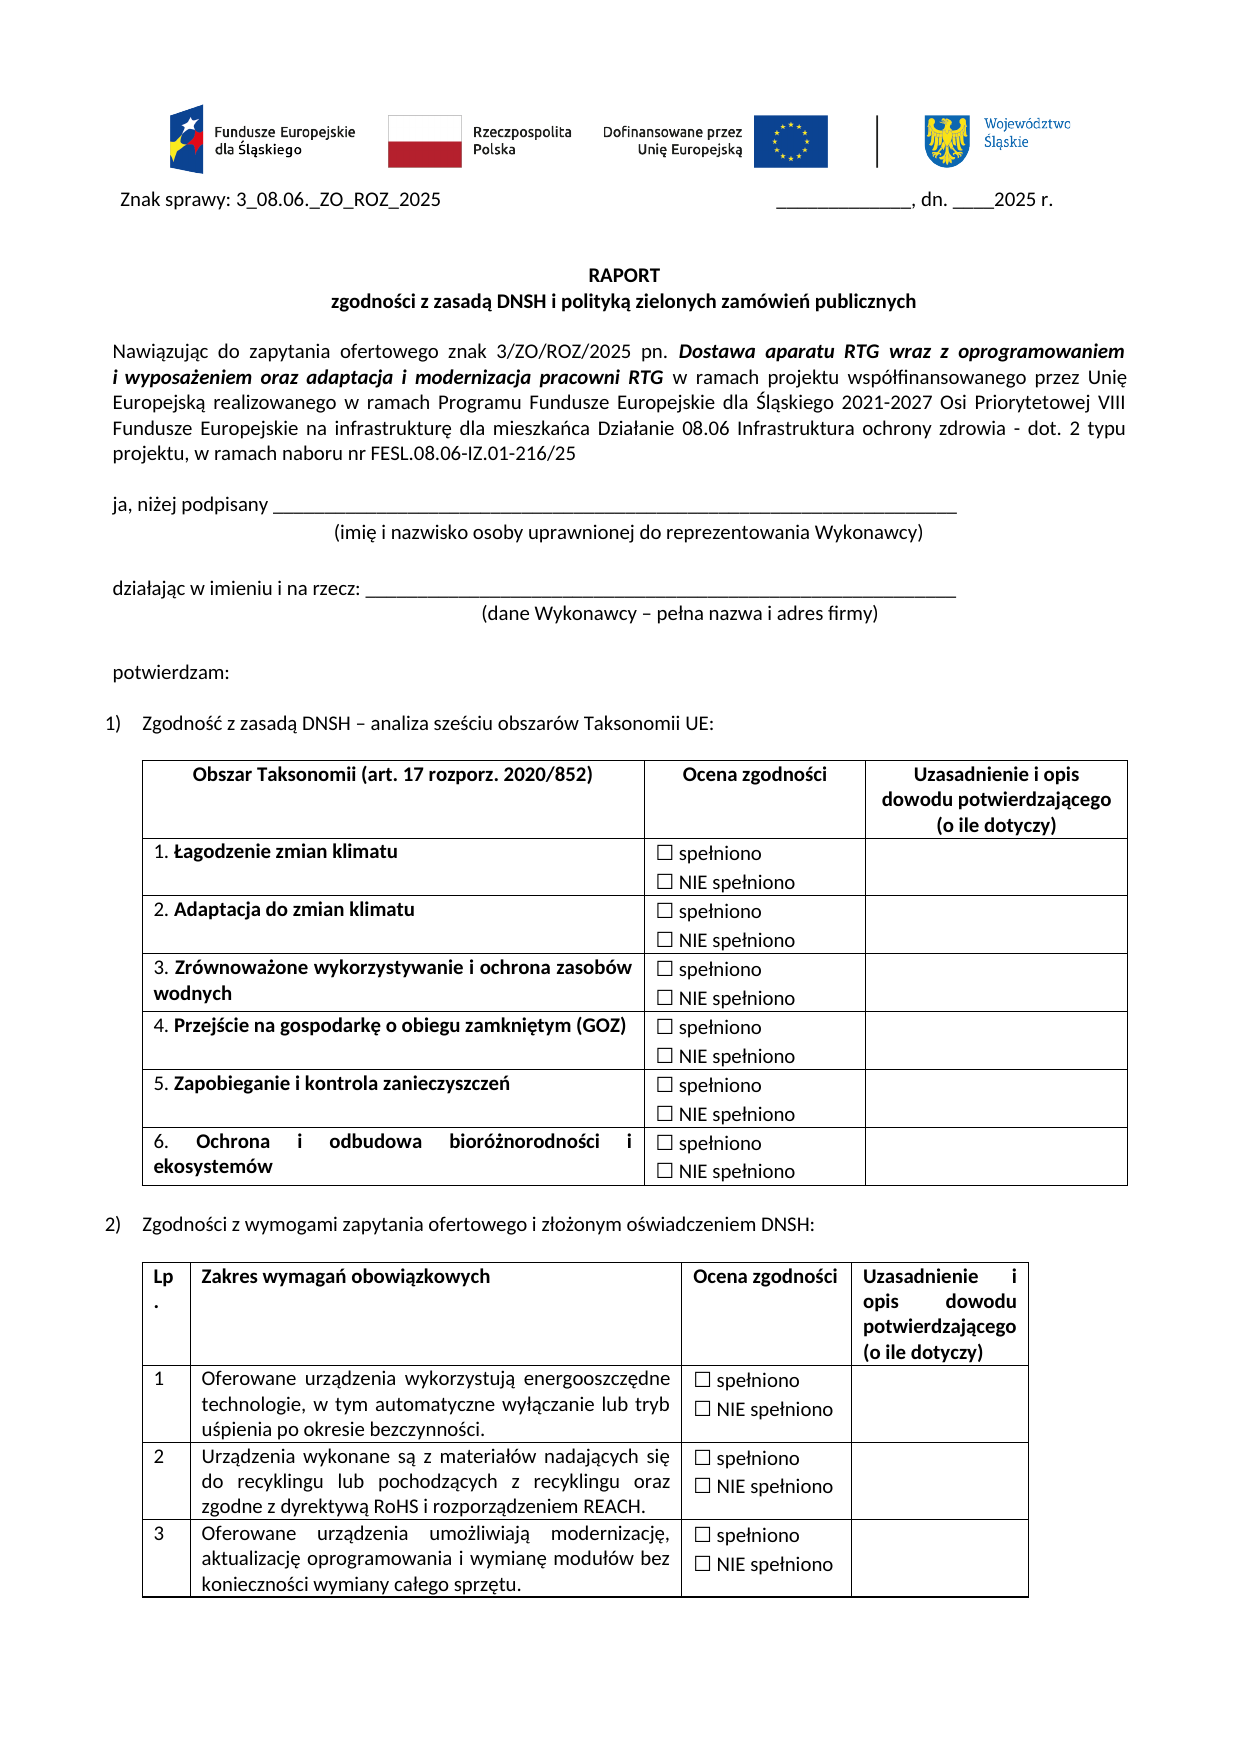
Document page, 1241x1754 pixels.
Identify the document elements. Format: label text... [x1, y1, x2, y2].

table_cell [866, 1128, 1127, 1185]
table_header Obszar Taksonomii (art. 17 rozporz. 2020/852) [143, 761, 644, 837]
text Raport [120, 262, 1128, 288]
text zgodności z zasadą DNSH i polityką zielonych zamówień publicznych [120, 288, 1128, 313]
text ja, niżej podpisany __________________________________________________________________ [112, 491, 1128, 517]
table_header Uzasadnienie i opis dowodu potwierdzającego (o ile dotyczy) [866, 761, 1127, 837]
table_header Ocena zgodności [682, 1263, 851, 1364]
text (dane Wykonawcy – pełna nazwa i adres firmy) [407, 600, 1128, 626]
table_cell 2. Adaptacja do zmian klimatu [143, 896, 644, 953]
table_cell ☐ spełniono ☐ NIE spełniono [645, 1128, 865, 1185]
table_cell [866, 954, 1127, 1011]
table_cell Oferowane urządzenia wykorzystują energooszczędne technologie, w tym automatyczne wyłączanie lub tryb uśpienia po okresie bezczynności. [191, 1366, 681, 1442]
table_cell ☐ spełniono ☐ NIE spełniono [645, 1012, 865, 1069]
list Zgodność z zasadą DNSH – analiza sześciu obszarów Taksonomii UE: [104, 710, 1128, 735]
table_header Zakres wymagań obowiązkowych [191, 1263, 681, 1364]
table_cell [852, 1443, 1028, 1519]
table_cell ☐ spełniono ☐ NIE spełniono [645, 839, 865, 895]
table_cell ☐ spełniono ☐ NIE spełniono [645, 954, 865, 1011]
text (imię i nazwisko osoby uprawnionej do reprezentowania Wykonawcy) [260, 519, 1128, 544]
text Nawiązując do zapytania ofertowego znak 3/ZO/ROZ/2025 pn. Dostawa aparatu RTG wraz z oprogramowaniem i wyposażeniem oraz adaptacja i modernizacja pracowni RTG w ramach projektu współfinansowanego przez Unię Europejską realizowanego w ramach Programu Fundusze Europejskie dla Śląskiego 2021-2027 Osi Priorytetowej VIII Fundusze Europejskie na infrastrukturę dla mieszkańca Działanie 08.06 Infrastruktura ochrony zdrowia - dot. 2 typu projektu, w ramach naboru nr FESL.08.06-IZ.01-216/25 [112, 339, 1128, 466]
table_cell 5. Zapobieganie i kontrola zanieczyszczeń [143, 1070, 644, 1127]
table_cell [852, 1520, 1028, 1596]
picture [170, 104, 1071, 174]
table_cell [866, 839, 1127, 895]
list Zgodności z wymogami zapytania ofertowego i złożonym oświadczeniem DNSH: [104, 1211, 1128, 1237]
table_cell ☐ spełniono ☐ NIE spełniono [682, 1366, 851, 1442]
table_cell 3 [143, 1520, 190, 1596]
table_header Lp. [143, 1263, 190, 1364]
table_cell 3. Zrównoważone wykorzystywanie i ochrona zasobów wodnych [143, 954, 644, 1011]
table_cell 1. Łagodzenie zmian klimatu [143, 839, 644, 895]
table_cell ☐ spełniono ☐ NIE spełniono [682, 1520, 851, 1596]
table_cell [866, 896, 1127, 953]
table_cell [866, 1012, 1127, 1069]
table_cell ☐ spełniono ☐ NIE spełniono [645, 896, 865, 953]
table_cell 1 [143, 1366, 190, 1442]
table_cell Urządzenia wykonane są z materiałów nadających się do recyklingu lub pochodzących z recyklingu oraz zgodne z dyrektywą RoHS i rozporządzeniem REACH. [191, 1443, 681, 1519]
table_header Ocena zgodności [645, 761, 865, 837]
text działając w imieniu i na rzecz: _________________________________________________________ [112, 575, 1128, 600]
table_cell 4. Przejście na gospodarkę o obiegu zamkniętym (GOZ) [143, 1012, 644, 1069]
table_cell ☐ spełniono ☐ NIE spełniono [645, 1070, 865, 1127]
text Znak sprawy: 3_08.06._ZO_ROZ_2025 _____________, dn. ____2025 r. [120, 187, 1128, 212]
table_cell Oferowane urządzenia umożliwiają modernizację, aktualizację oprogramowania i wymianę modułów bez konieczności wymiany całego sprzętu. [191, 1520, 681, 1596]
table_cell [852, 1366, 1028, 1442]
table_header Uzasadnienie i opis dowodu potwierdzającego (o ile dotyczy) [852, 1263, 1028, 1364]
table_cell 6. Ochrona i odbudowa bioróżnorodności i ekosystemów [143, 1128, 644, 1185]
table_cell 2 [143, 1443, 190, 1519]
text potwierdzam: [112, 659, 1128, 684]
table_cell [866, 1070, 1127, 1127]
table_cell ☐ spełniono ☐ NIE spełniono [682, 1443, 851, 1519]
